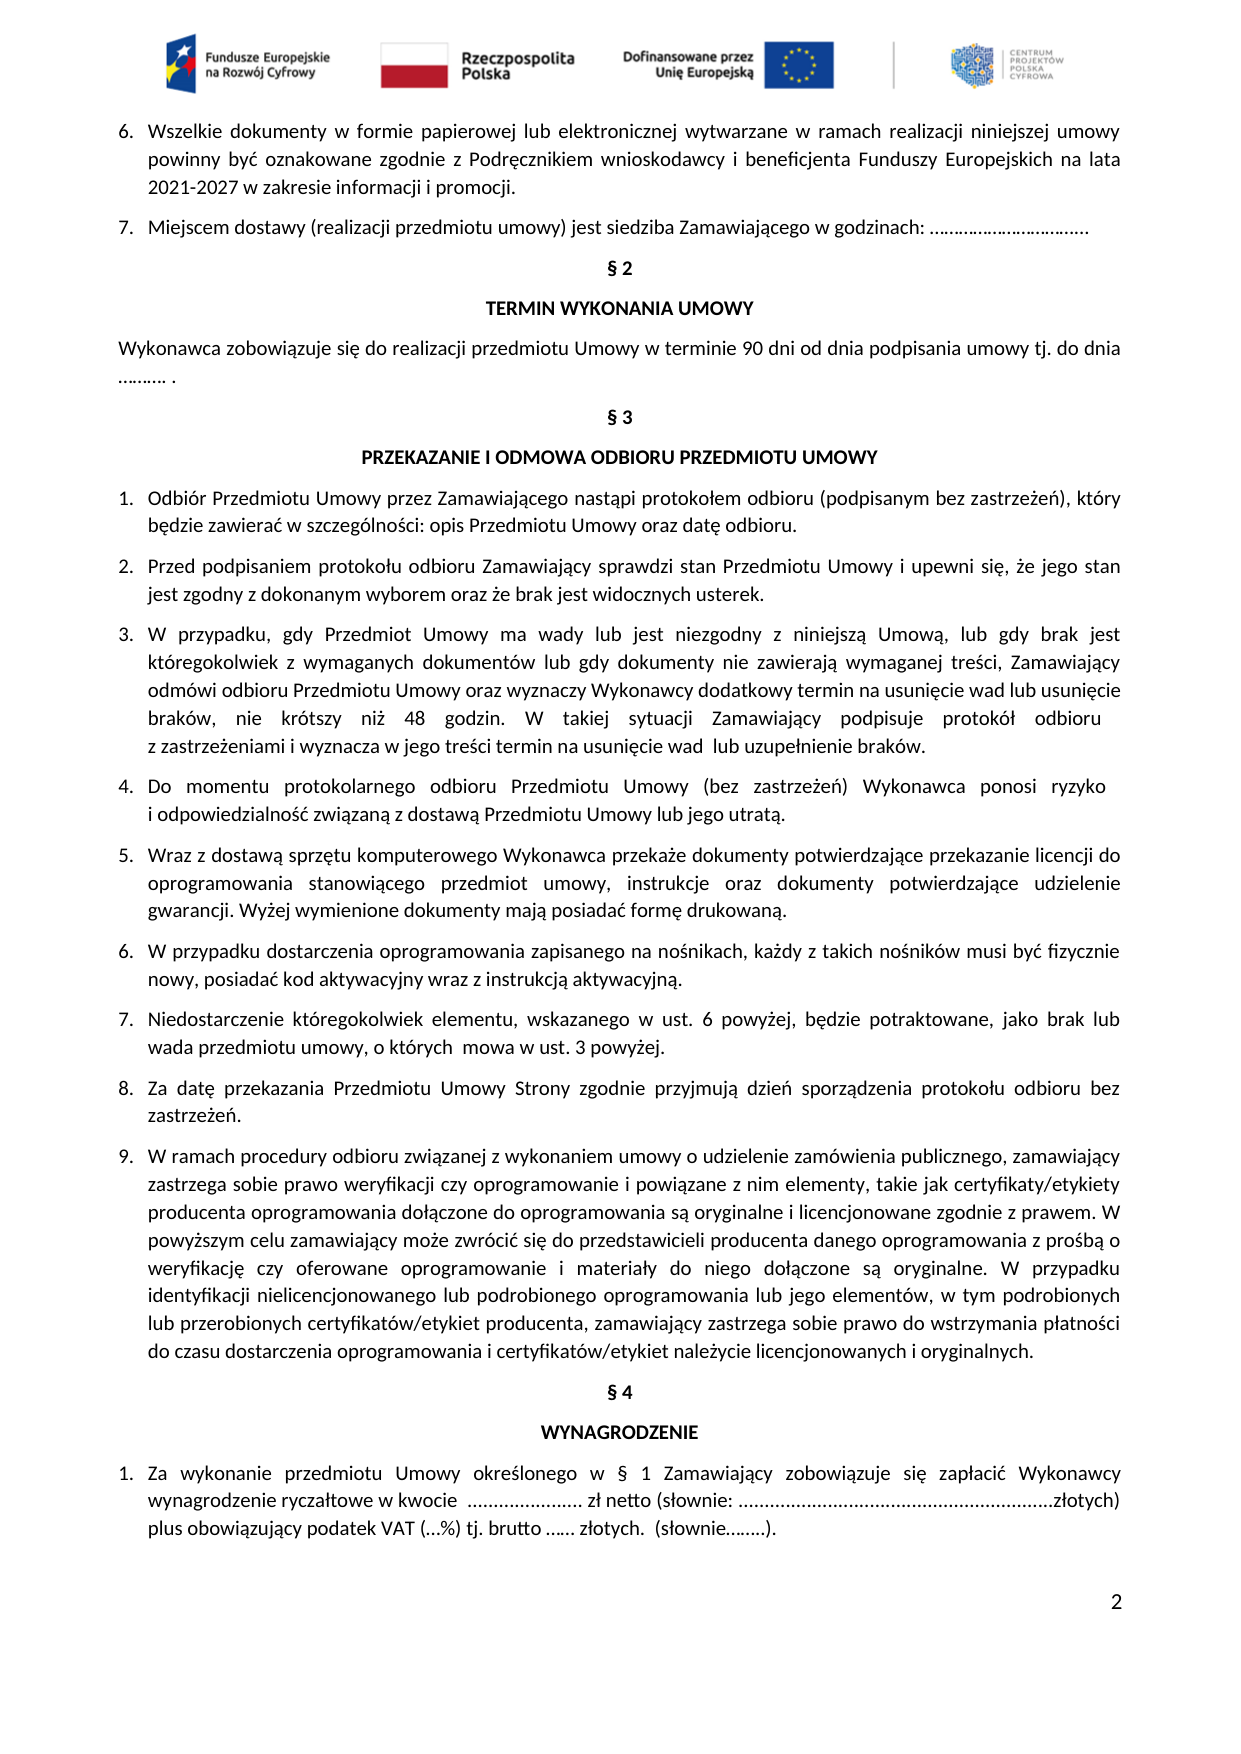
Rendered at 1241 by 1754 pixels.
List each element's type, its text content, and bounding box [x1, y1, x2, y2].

list Przed podpisaniem protokołu odbioru Zamawiający sprawdzi stan Przedmiotu Umowy i upewni się, że jego stan jest zgodny z dokonanym wyborem oraz że brak jest widocznych usterek. [118, 553, 1122, 606]
list Do momentu protokolarnego odbioru Przedmiotu Umowy (bez zastrzeżeń) Wykonawca ponosi ryzyko i odpowiedzialność związaną z dostawą Przedmiotu Umowy lub jego utratą. [118, 773, 1122, 827]
list Miejscem dostawy (realizacji przedmiotu umowy) jest siedziba Zamawiającego w godzinach: …………………………... [118, 214, 1122, 240]
subtitle TERMIN WYKONANIA UMOWY [118, 295, 1121, 321]
list Wszelkie dokumenty w formie papierowej lub elektronicznej wytwarzane w ramach realizacji niniejszej umowy powinny być oznakowane zgodnie z Podręcznikiem wnioskodawcy i beneficjenta Funduszy Europejskich na lata 2021-2027 w zakresie informacji i promocji. [118, 118, 1122, 199]
list Odbiór Przedmiotu Umowy przez Zamawiającego nastąpi protokołem odbioru (podpisanym bez zastrzeżeń), który będzie zawierać w szczególności: opis Przedmiotu Umowy oraz datę odbioru. [118, 485, 1122, 538]
text Wykonawca zobowiązuje się do realizacji przedmiotu Umowy w terminie 90 dni od dnia podpisania umowy tj. do dnia ………. . [118, 336, 1122, 389]
list W przypadku, gdy Przedmiot Umowy ma wady lub jest niezgodny z niniejszą Umową, lub gdy brak jest któregokolwiek z wymaganych dokumentów lub gdy dokumenty nie zawierają wymaganej treści, Zamawiający odmówi odbioru Przedmiotu Umowy oraz wyznaczy Wykonawcy dodatkowy termin na usunięcie wad lub usunięcie braków, nie krótszy niż 48 godzin. W takiej sytuacji Zamawiający podpisuje protokół odbioru z zastrzeżeniami i wyznacza w jego treści termin na usunięcie wad lub uzupełnienie braków. [118, 621, 1122, 758]
list W przypadku dostarczenia oprogramowania zapisanego na nośnikach, każdy z takich nośników musi być fizycznie nowy, posiadać kod aktywacyjny wraz z instrukcją aktywacyjną. [118, 938, 1122, 991]
list Za wykonanie przedmiotu Umowy określonego w § 1 Zamawiający zobowiązuje się zapłacić Wykonawcy wynagrodzenie ryczałtowe w kwocie ...................... zł netto (słownie: ............................................................złotych) plus obowiązujący podatek VAT (…%) tj. brutto …… złotych. (słownie……..). [118, 1460, 1122, 1541]
picture [147, 14, 1093, 113]
subtitle § 2 [118, 255, 1121, 280]
subtitle § 4 [118, 1379, 1121, 1404]
list Niedostarczenie któregokolwiek elementu, wskazanego w ust. 6 powyżej, będzie potraktowane, jako brak lub wada przedmiotu umowy, o których mowa w ust. 3 powyżej. [118, 1006, 1122, 1060]
list Wraz z dostawą sprzętu komputerowego Wykonawca przekaże dokumenty potwierdzające przekazanie licencji do oprogramowania stanowiącego przedmiot umowy, instrukcje oraz dokumenty potwierdzające udzielenie gwarancji. Wyżej wymienione dokumenty mają posiadać formę drukowaną. [118, 842, 1122, 923]
subtitle WYNAGRODZENIE [118, 1419, 1121, 1445]
subtitle § 3 [118, 404, 1121, 429]
subtitle PRZEKAZANIE I ODMOWA ODBIORU PRZEDMIOTU UMOWY [118, 444, 1121, 470]
list Za datę przekazania Przedmiotu Umowy Strony zgodnie przyjmują dzień sporządzenia protokołu odbioru bez zastrzeżeń. [118, 1075, 1122, 1128]
list W ramach procedury odbioru związanej z wykonaniem umowy o udzielenie zamówienia publicznego, zamawiający zastrzega sobie prawo weryfikacji czy oprogramowanie i powiązane z nim elementy, takie jak certyfikaty/etykiety producenta oprogramowania dołączone do oprogramowania są oryginalne i licencjonowane zgodnie z prawem. W powyższym celu zamawiający może zwrócić się do przedstawicieli producenta danego oprogramowania z prośbą o weryfikację czy oferowane oprogramowanie i materiały do niego dołączone są oryginalne. W przypadku identyfikacji nielicencjonowanego lub podrobionego oprogramowania lub jego elementów, w tym podrobionych lub przerobionych certyfikatów/etykiet producenta, zamawiający zastrzega sobie prawo do wstrzymania płatności do czasu dostarczenia oprogramowania i certyfikatów/etykiet należycie licencjonowanych i oryginalnych. [118, 1143, 1122, 1364]
